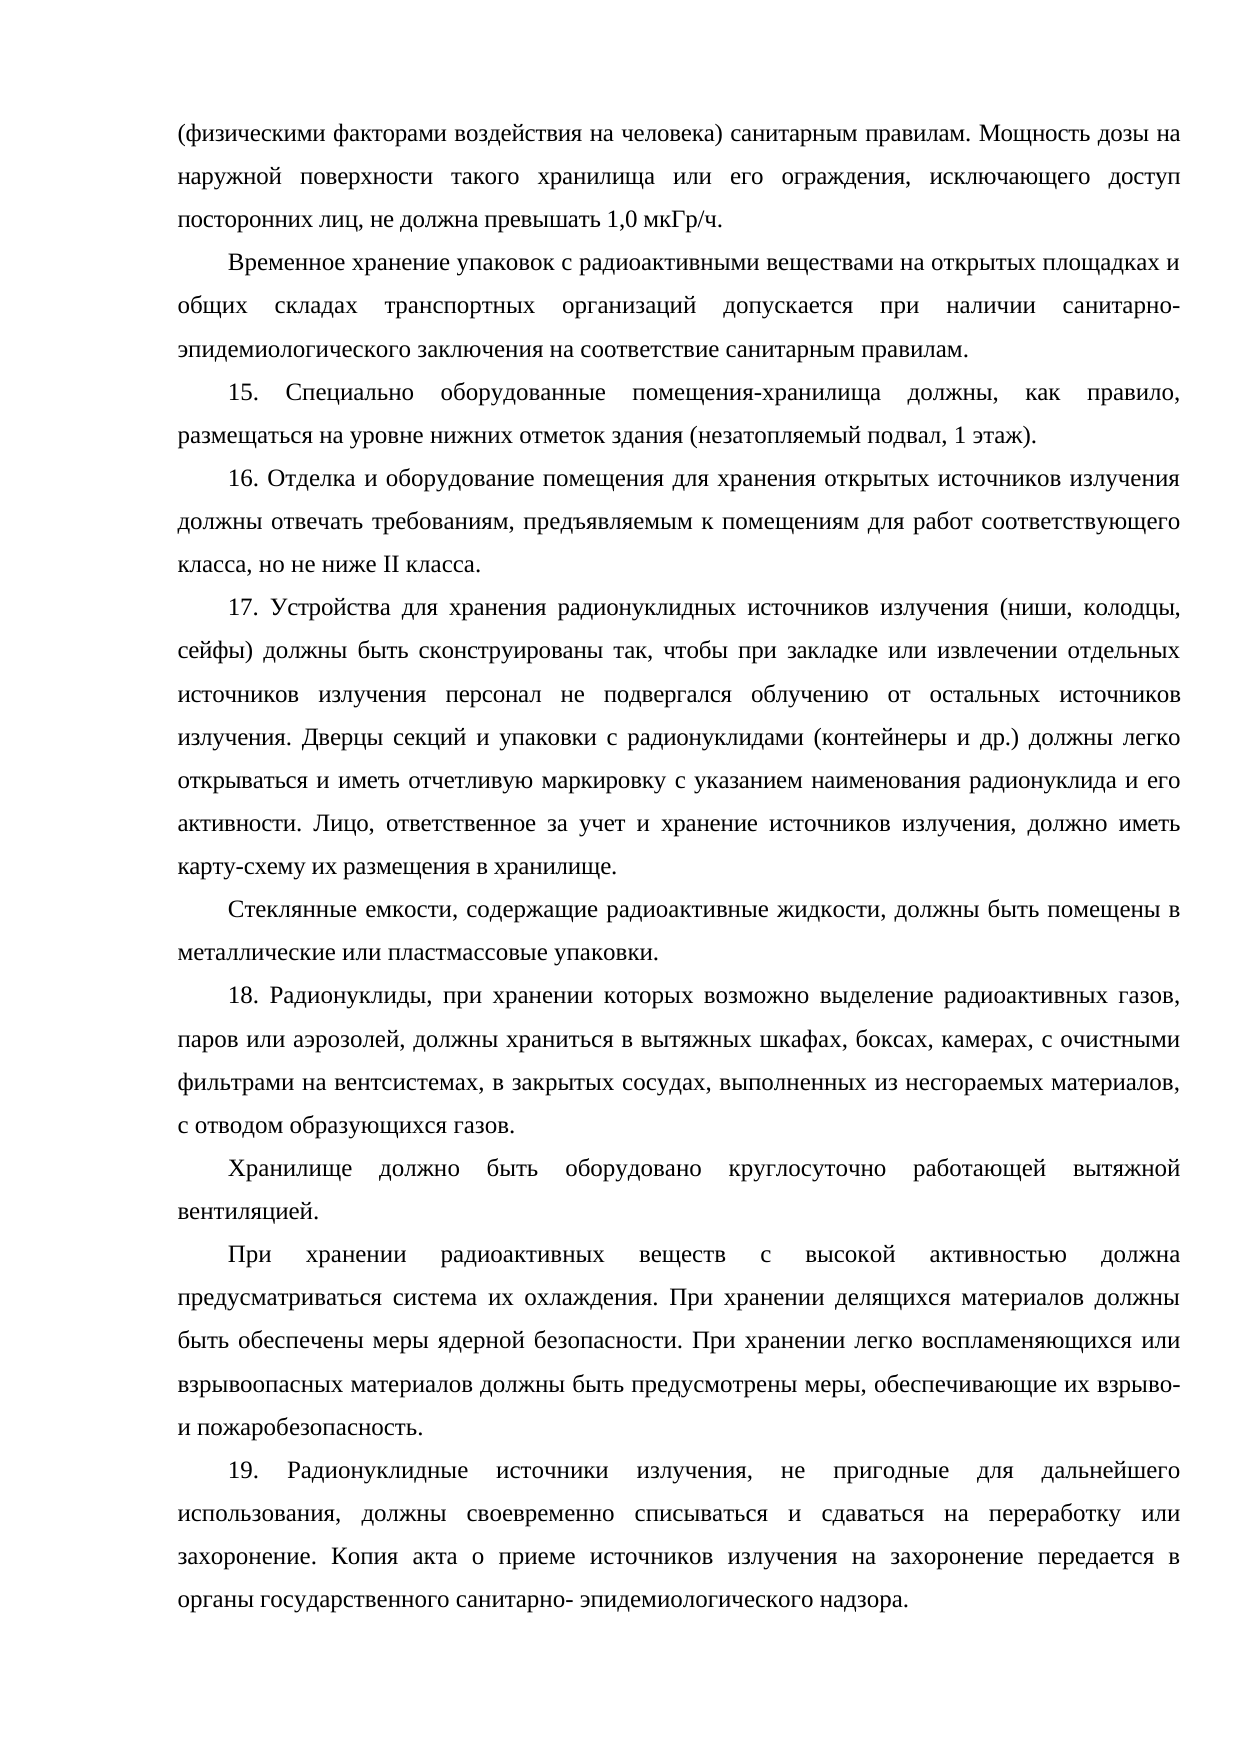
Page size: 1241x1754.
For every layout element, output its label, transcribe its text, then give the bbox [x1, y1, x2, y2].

text 15. Специально оборудованные помещения-хранилища должны, как правило, размещаться на уровне нижних отметок здания (незатопляемый подвал, 1 этаж). [177, 377, 1181, 449]
text 19. Радионуклидные источники излучения, не пригодные для дальнейшего использования, должны своевременно списываться и сдаваться на переработку или захоронение. Копия акта о приеме источников излучения на захоронение передается в органы государственного санитарно- эпидемиологического надзора. [177, 1455, 1181, 1613]
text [177, 118, 1181, 233]
text Хранилище должно быть оборудовано круглосуточно работающей вытяжной вентиляцией. [177, 1153, 1181, 1225]
text 18. Радионуклиды, при хранении которых возможно выделение радиоактивных газов, паров или аэрозолей, должны храниться в вытяжных шкафах, боксах, камерах, с очистными фильтрами на вентсистемах, в закрытых сосудах, выполненных из несгораемых материалов, с отводом образующихся газов. [177, 981, 1181, 1139]
text 17. Устройства для хранения радионуклидных источников излучения (ниши, колодцы, сейфы) должны быть сконструированы так, чтобы при закладке или извлечении отдельных источников излучения персонал не подвергался облучению от остальных источников излучения. Дверцы секций и упаковки с радионуклидами (контейнеры и др.) должны легко открываться и иметь отчетливую маркировку с указанием наименования радионуклида и его активности. Лицо, ответственное за учет и хранение источников излучения, должно иметь карту-схему их размещения в хранилище. [177, 592, 1181, 880]
text Временное хранение упаковок с радиоактивными веществами на открытых площадках и общих складах транспортных организаций допускается при наличии санитарно-эпидемиологического заключения на соответствие санитарным правилам. [177, 247, 1181, 362]
text 16. Отделка и оборудование помещения для хранения открытых источников излучения должны отвечать требованиям, предъявляемым к помещениям для работ соответствующего класса, но не ниже II класса. [177, 463, 1181, 578]
text Стеклянные емкости, содержащие радиоактивные жидкости, должны быть помещены в металлические или пластмассовые упаковки. [177, 894, 1181, 966]
text При хранении радиоактивных веществ с высокой активностью должна предусматриваться система их охлаждения. При хранении делящихся материалов должны быть обеспечены меры ядерной безопасности. При хранении легко воспламеняющихся или взрывоопасных материалов должны быть предусмотрены меры, обеспечивающие их взрыво- и пожаробезопасность. [177, 1239, 1181, 1441]
